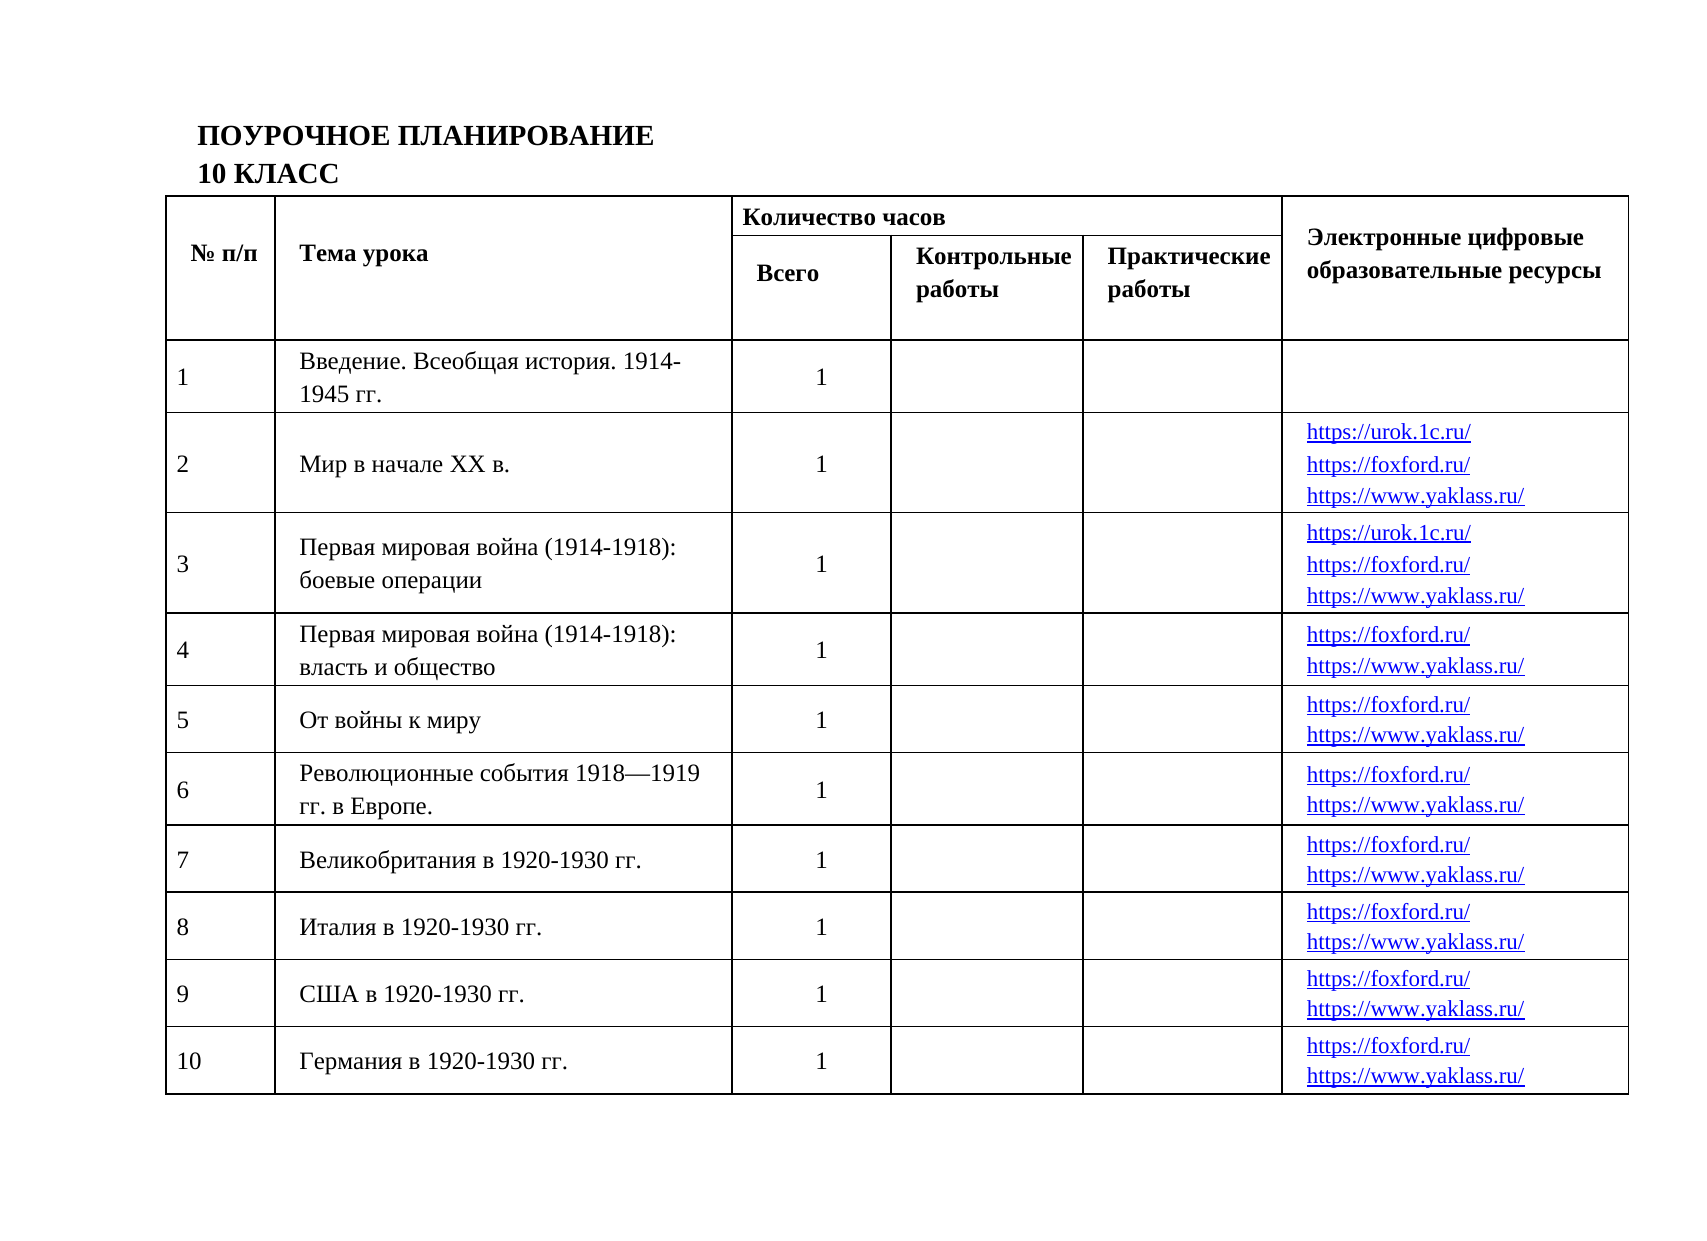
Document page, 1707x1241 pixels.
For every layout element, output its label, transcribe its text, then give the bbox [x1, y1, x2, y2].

table_cell 1 [733, 341, 890, 412]
table_cell [892, 413, 1082, 512]
table_cell [892, 341, 1082, 412]
table_cell [1084, 753, 1281, 824]
table_cell https://foxford.ru/ https://www.yaklass.ru/ [1283, 686, 1628, 752]
table_cell США в 1920-1930 гг. [276, 960, 731, 1026]
table_cell 1 [733, 413, 890, 512]
table_cell Германия в 1920-1930 гг. [276, 1027, 731, 1093]
table_cell [892, 826, 1082, 891]
table_cell Революционные события 1918—1919 гг. в Европе. [276, 753, 731, 824]
table_cell 1 [733, 753, 890, 824]
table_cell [1283, 960, 1628, 1026]
table_cell 3 [167, 513, 274, 612]
table_cell 6 [167, 753, 274, 824]
table_cell [1084, 413, 1281, 512]
table_cell 1 [733, 686, 890, 752]
table_cell 1 [733, 614, 890, 684]
table_cell 10 [167, 1027, 274, 1093]
table_cell 2 [167, 413, 274, 512]
table_header Тема урока [276, 197, 731, 339]
table_cell [892, 686, 1082, 752]
text 10 КЛАСС [190, 157, 1618, 190]
table_cell 1 [733, 513, 890, 612]
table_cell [1283, 1027, 1628, 1093]
table_cell [1084, 960, 1281, 1026]
table_cell https://foxford.ru/ https://www.yaklass.ru/ [1283, 614, 1628, 684]
table_cell [1084, 826, 1281, 891]
table_cell Всего [733, 236, 890, 339]
table_cell [892, 513, 1082, 612]
table_cell Мир в начале XX в. [276, 413, 731, 512]
table_cell https://foxford.ru/ https://www.yaklass.ru/ [1283, 753, 1628, 824]
table_cell https://foxford.ru/ https://www.yaklass.ru/ [1283, 826, 1628, 891]
table_cell Контрольные работы [892, 236, 1082, 339]
table_cell [1084, 614, 1281, 684]
table_cell [892, 1027, 1082, 1093]
table_cell 1 [733, 1027, 890, 1093]
table_cell 1 [733, 960, 890, 1026]
table_cell [1084, 893, 1281, 958]
table_cell Практические работы [1084, 236, 1281, 339]
table_header Количество часов [733, 197, 1281, 234]
table_cell [892, 960, 1082, 1026]
table_cell https://urok.1c.ru/ https://foxford.ru/ https://www.yaklass.ru/ [1283, 413, 1628, 512]
table_cell 7 [167, 826, 274, 891]
table_cell Великобритания в 1920-1930 гг. [276, 826, 731, 891]
table_cell 4 [167, 614, 274, 684]
table_cell [892, 614, 1082, 684]
table_cell [1084, 1027, 1281, 1093]
table_cell [892, 893, 1082, 958]
table_cell [1084, 341, 1281, 412]
table_cell Первая мировая война (1914-1918): власть и общество [276, 614, 731, 684]
table_cell Введение. Всеобщая история. 1914-1945 гг. [276, 341, 731, 412]
table_cell [1084, 686, 1281, 752]
table_cell От войны к миру [276, 686, 731, 752]
table_cell 9 [167, 960, 274, 1026]
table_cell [1283, 893, 1628, 958]
table_cell 1 [733, 893, 890, 958]
table_cell Первая мировая война (1914-1918): боевые операции [276, 513, 731, 612]
table_cell [1283, 341, 1628, 412]
table_header Электронные цифровые образовательные ресурсы [1283, 197, 1628, 339]
table_cell 1 [167, 341, 274, 412]
text ПОУРОЧНОЕ ПЛАНИРОВАНИЕ [190, 118, 1618, 152]
table_header № п/п [167, 197, 274, 339]
table_cell https://urok.1c.ru/ https://foxford.ru/ https://www.yaklass.ru/ [1283, 513, 1628, 612]
table_cell 5 [167, 686, 274, 752]
table_cell 1 [733, 826, 890, 891]
table_cell Италия в 1920-1930 гг. [276, 893, 731, 958]
table_cell [892, 753, 1082, 824]
table_cell [1084, 513, 1281, 612]
table_cell 8 [167, 893, 274, 958]
